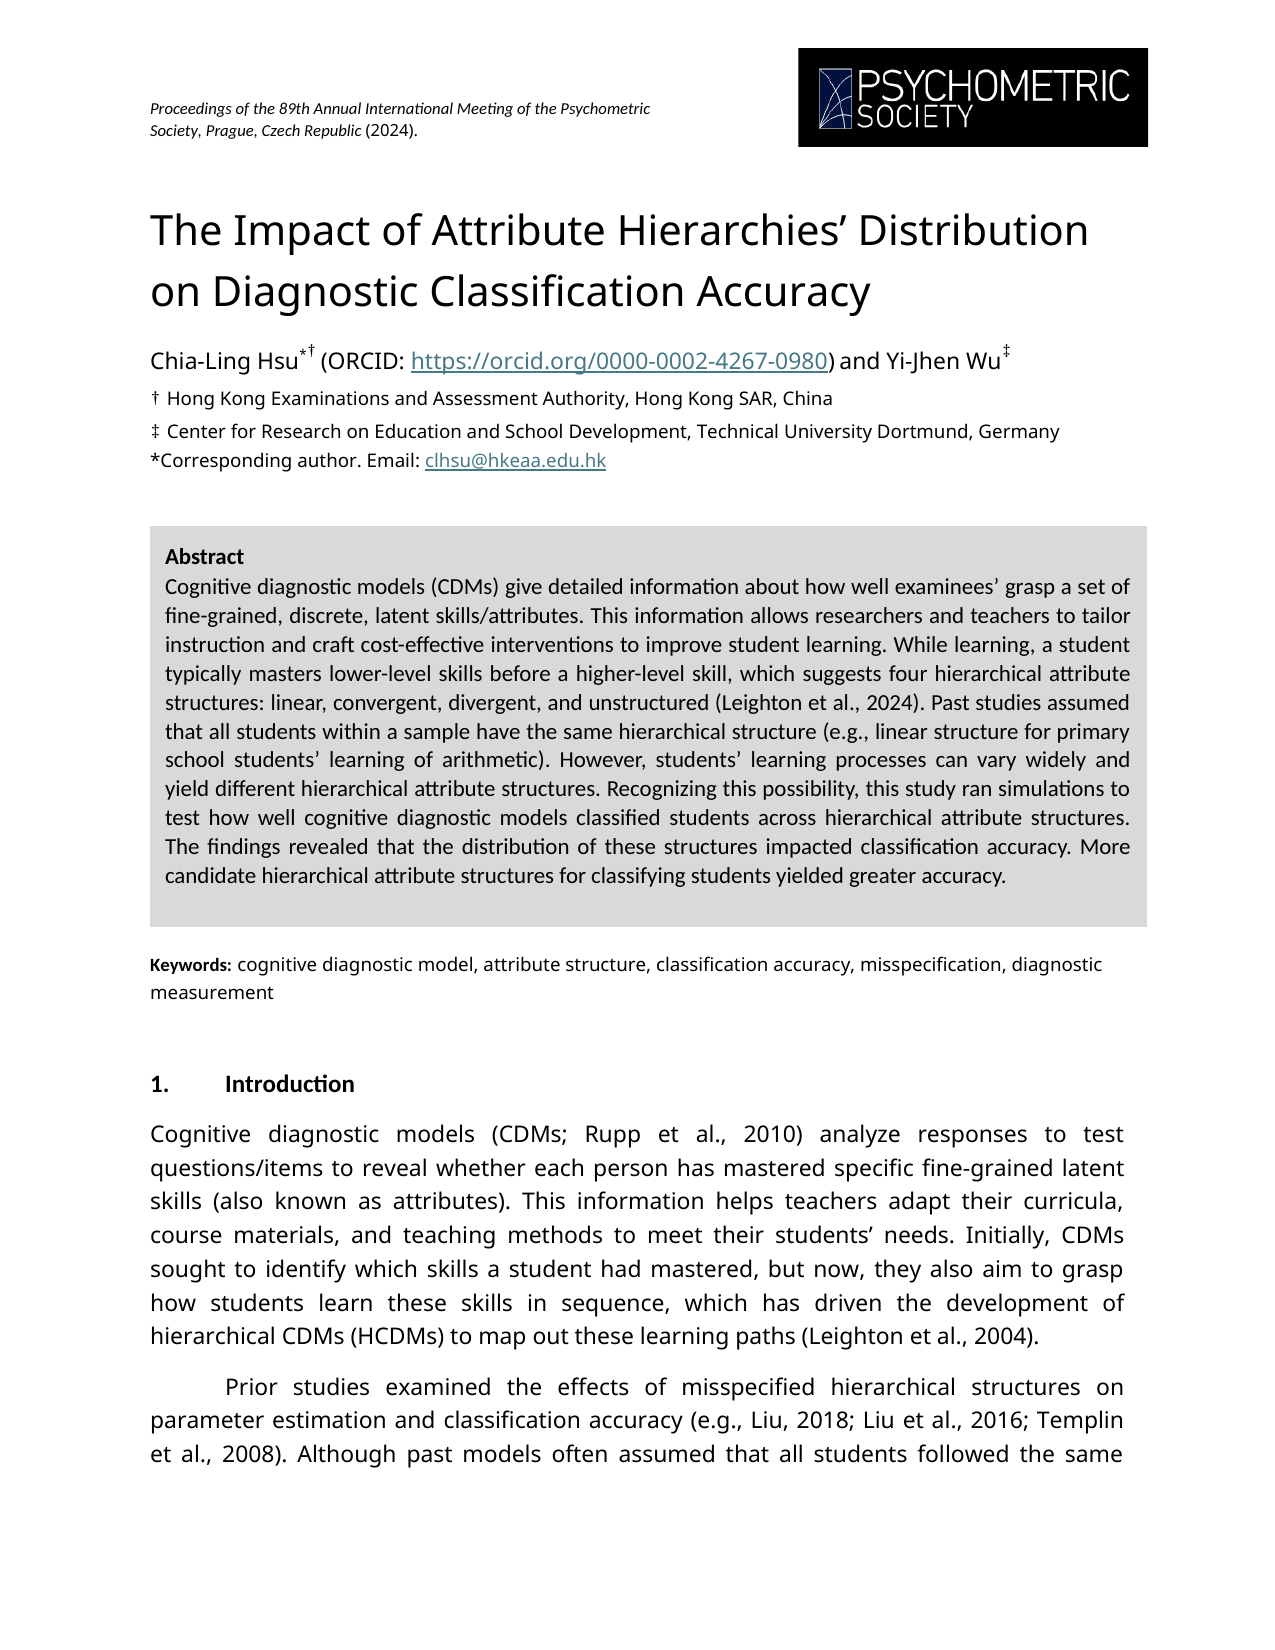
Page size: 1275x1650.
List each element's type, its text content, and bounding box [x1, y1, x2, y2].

text Keywords: cognitive diagnostic model, attribute structure, classification accuracy, misspecification, diagnostic measurement [150, 927, 1125, 1004]
text 1. Introduction [150, 1068, 1125, 1099]
picture [798, 48, 1149, 147]
text Chia-Ling Hsu*† (ORCID: https://orcid.org/0000-0002-4267-0980) and Yi-Jhen Wu‡ † Hong Kong Examinations and Assessment Authority, Hong Kong SAR, China ‡ Center for Research on Education and School Development, Technical University Dortmund, Germany *Corresponding author. Email: clhsu@hkeaa.edu.hk [150, 339, 1125, 507]
text Cognitive diagnostic models (CDMs; Rupp et al., 2010) analyze responses to test questions/items to reveal whether each person has mastered specific fine-grained latent skills (also known as attributes). This information helps teachers adapt their curricula, course materials, and teaching methods to meet their students’ needs. Initially, CDMs sought to identify which skills a student had mastered, but now, they also aim to grasp how students learn these skills in sequence, which has driven the development of hierarchical CDMs (HCDMs) to map out these learning paths (Leighton et al., 2004). [150, 1118, 1125, 1352]
table_header Abstract Cognitive diagnostic models (CDMs) give detailed information about how well examinees’ grasp a set of fine-grained, discrete, latent skills/attributes. This information allows researchers and teachers to tailor instruction and craft cost-effective interventions to improve student learning. While learning, a student typically masters lower-level skills before a higher-level skill, which suggests four hierarchical attribute structures: linear, convergent, divergent, and unstructured (Leighton et al., 2024). Past studies assumed that all students within a sample have the same hierarchical structure (e.g., linear structure for primary school students’ learning of arithmetic). However, students’ learning processes can vary widely and yield different hierarchical attribute structures. Recognizing this possibility, this study ran simulations to test how well cognitive diagnostic models classified students across hierarchical attribute structures. The findings revealed that the distribution of these structures impacted classification accuracy. More candidate hierarchical attribute structures for classifying students yielded greater accuracy. [150, 526, 1147, 927]
text The Impact of Attribute Hierarchies’ Distribution on Diagnostic Classification Accuracy [150, 200, 1125, 318]
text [150, 1371, 1125, 1469]
